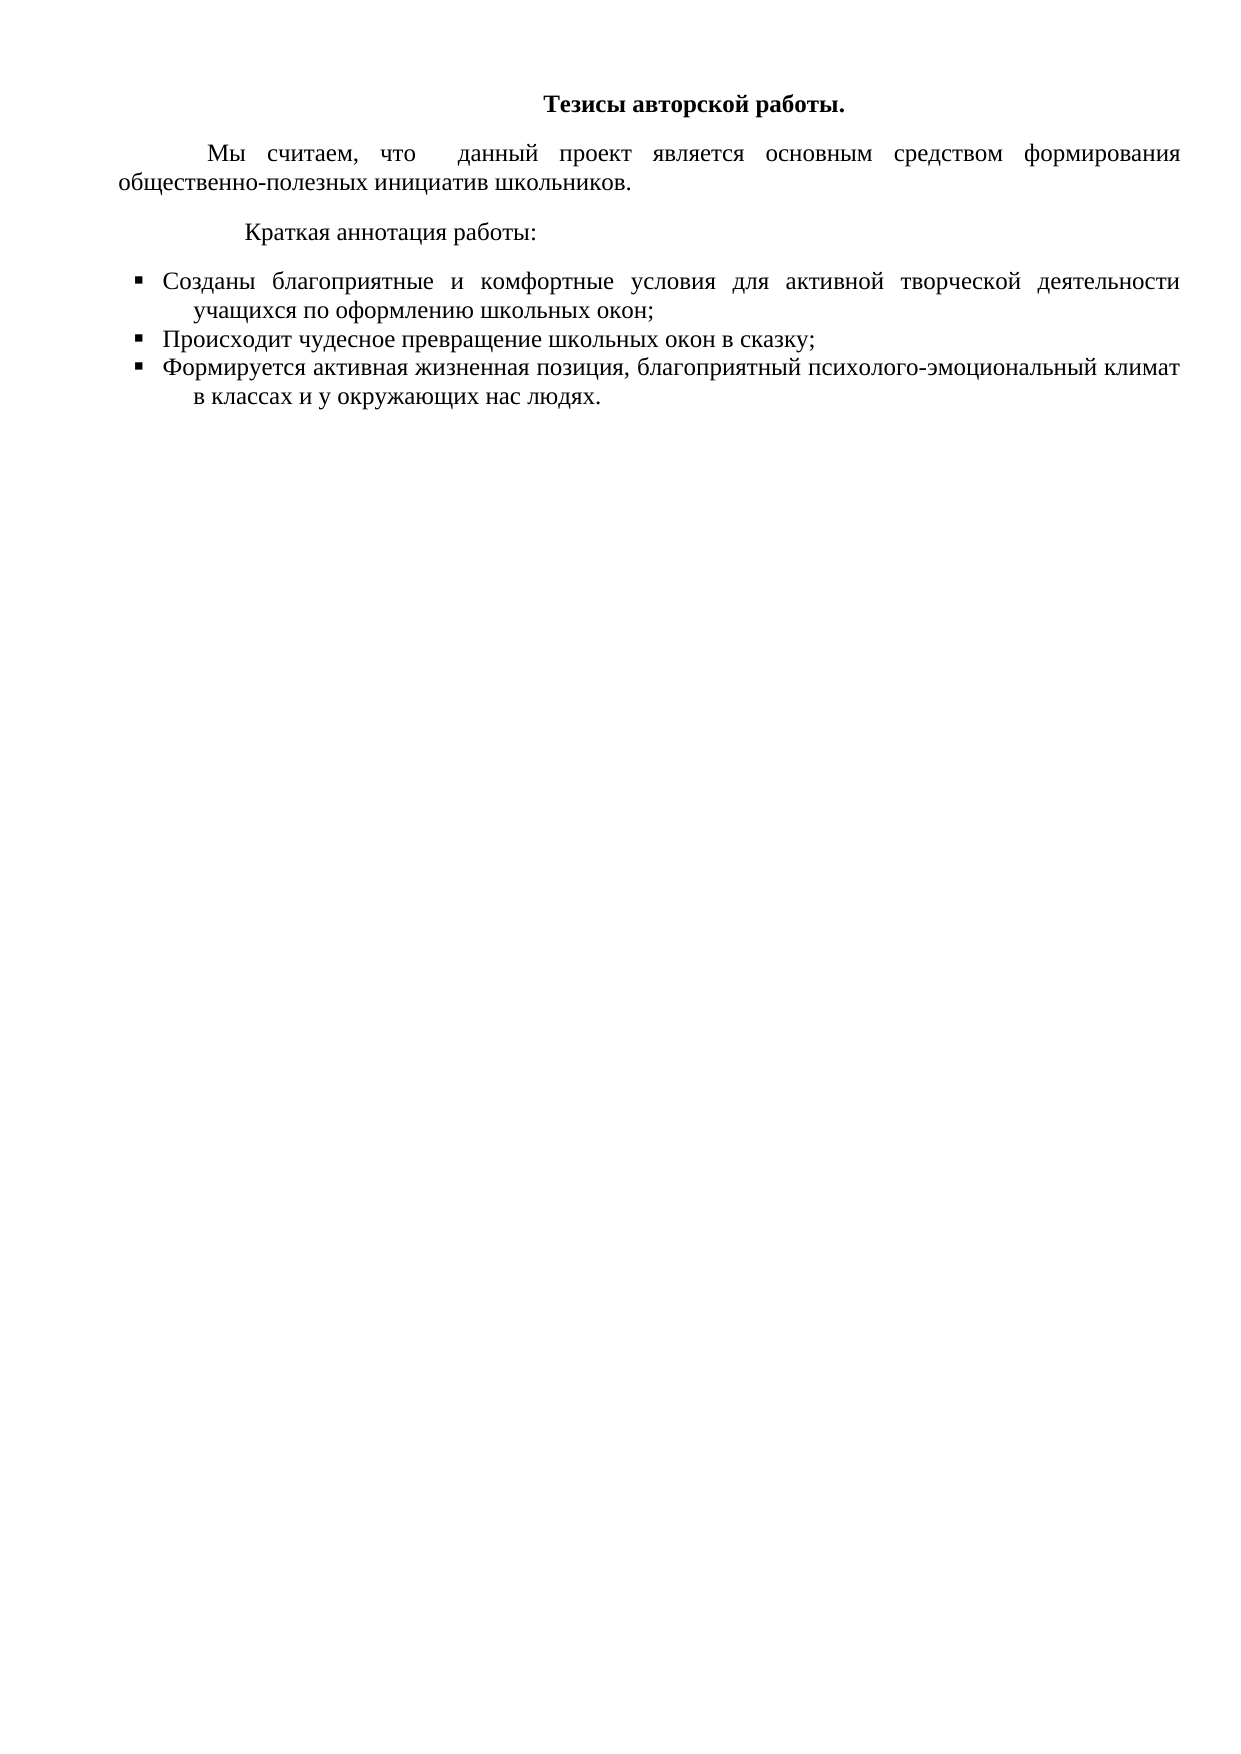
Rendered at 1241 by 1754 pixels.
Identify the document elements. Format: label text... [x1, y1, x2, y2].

list Происходит чудесное превращение школьных окон в сказку; [133, 324, 1181, 352]
text Тезисы авторской работы. [118, 89, 1181, 117]
text Мы считаем, что данный проект является основным средством формирования общественно-полезных инициатив школьников. [118, 138, 1181, 196]
list Формируется активная жизненная позиция, благоприятный психолого-эмоциональный климат в классах и у окружающих нас людях. [133, 352, 1181, 410]
list Созданы благоприятные и комфортные условия для активной творческой деятельности учащихся по оформлению школьных окон; [133, 266, 1181, 324]
text Краткая аннотация работы: [156, 217, 1181, 245]
